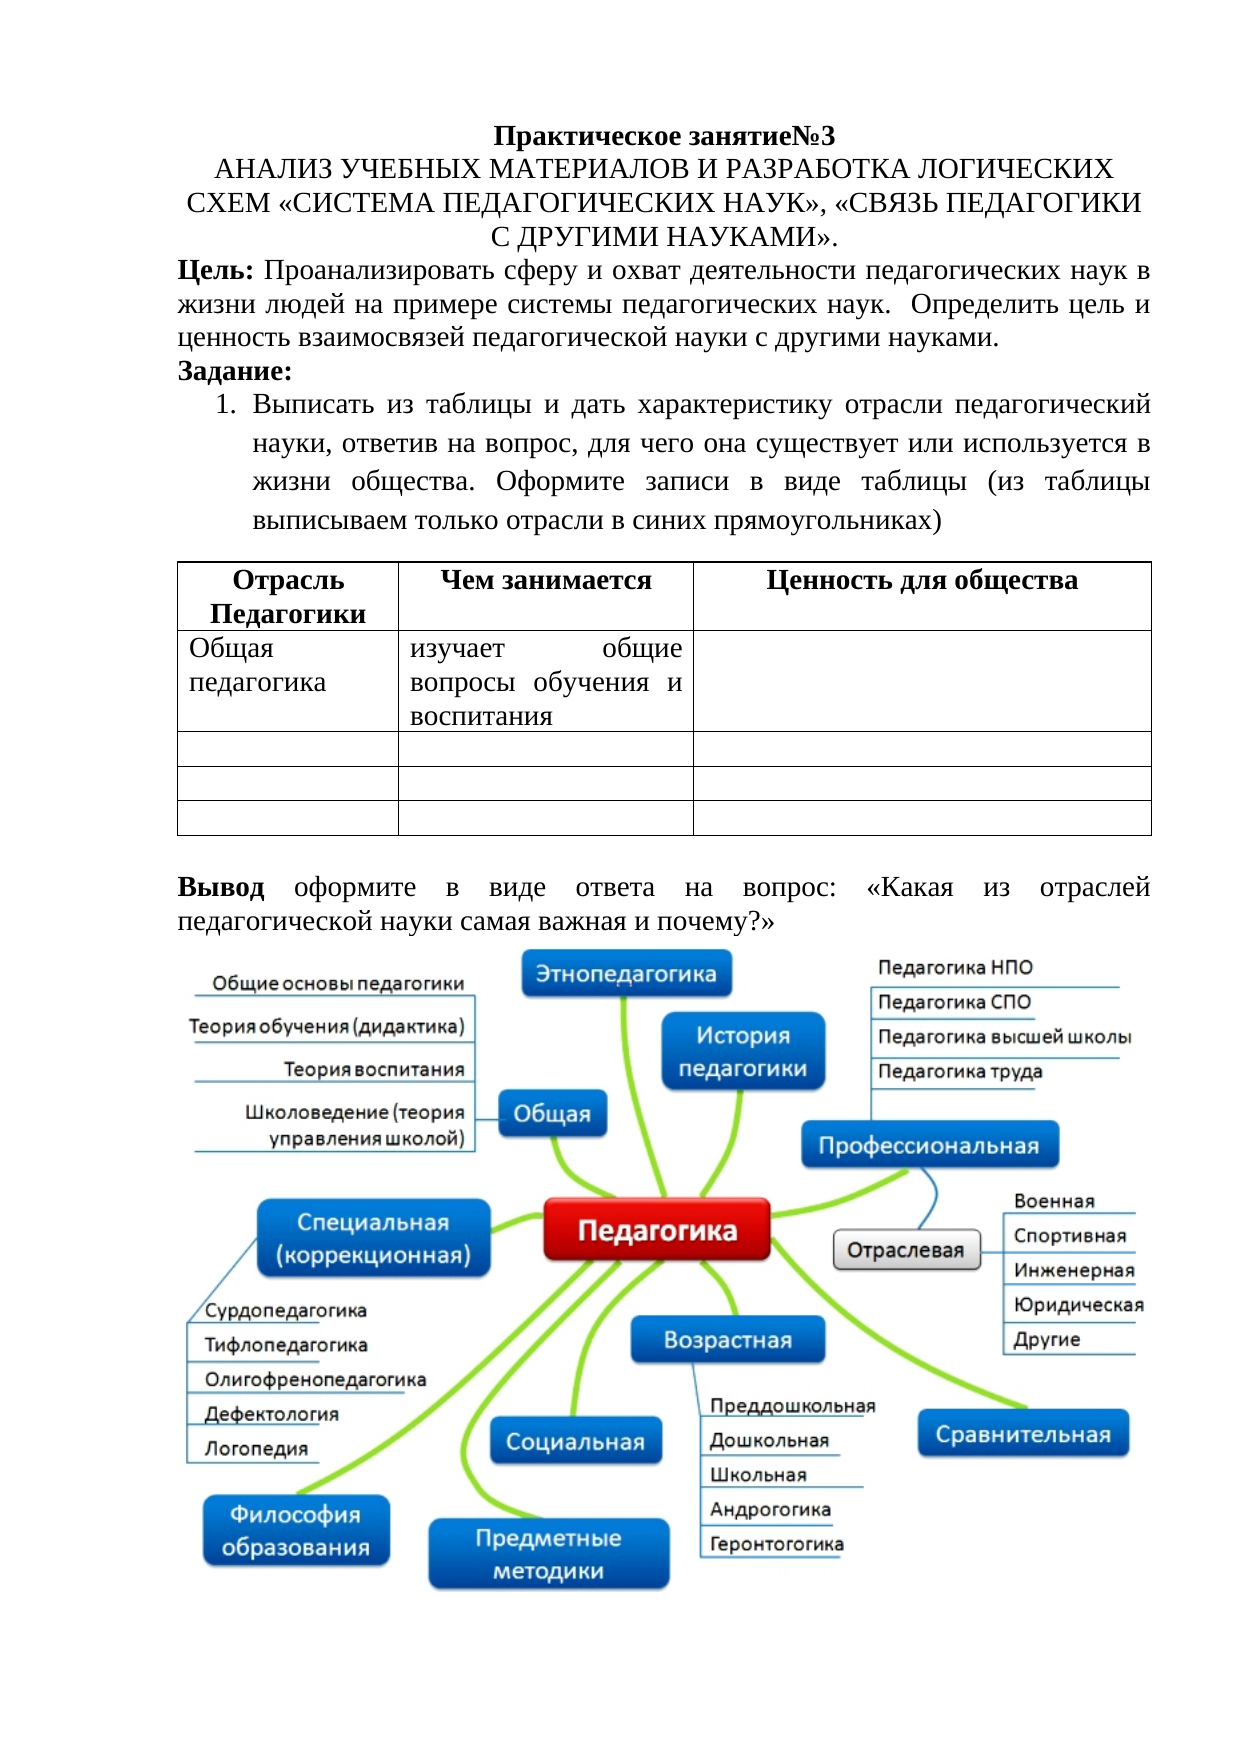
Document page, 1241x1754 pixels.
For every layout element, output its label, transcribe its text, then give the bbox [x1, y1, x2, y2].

table_cell [694, 767, 1151, 800]
table_header Чем занимается [399, 563, 693, 629]
picture [177, 936, 1152, 1604]
table_cell [399, 801, 693, 835]
table_header Отрасль Педагогики [178, 563, 398, 629]
table_cell [178, 732, 398, 766]
table_cell [694, 732, 1151, 766]
text Цель: Проанализировать сферу и охват деятельности педагогических наук в жизни людей на примере системы педагогических наук. Определить цель и ценность взаимосвязей педагогической науки с другими науками. [177, 252, 1152, 353]
text АНАЛИЗ УЧЕБНЫХ МАТЕРИАЛОВ И РАЗРАБОТКА ЛОГИЧЕСКИХ СХЕМ «СИСТЕМА ПЕДАГОГИЧЕСКИХ НАУК», «СВЯЗЬ ПЕДАГОГИКИ С ДРУГИМИ НАУКАМИ». [177, 152, 1152, 252]
table_cell [694, 801, 1151, 835]
list Выписать из таблицы и дать характеристику отрасли педагогический науки, ответив на вопрос, для чего она существует или используется в жизни общества. Оформите записи в виде таблицы (из таблицы выписываем только отрасли в синих прямоугольниках) [215, 386, 1152, 536]
table_cell [178, 767, 398, 800]
table_cell Общая педагогика [178, 631, 398, 731]
table_cell [178, 801, 398, 835]
text Практическое занятие№3 [177, 118, 1152, 152]
table_cell [399, 767, 693, 800]
text Задание: [177, 353, 1152, 386]
table_cell изучает общие вопросы обучения и воспитания [399, 631, 693, 731]
text Вывод оформите в виде ответа на вопрос: «Какая из отраслей педагогической науки самая важная и почему?» [177, 869, 1152, 936]
table_cell [694, 631, 1151, 731]
table_cell [399, 732, 693, 766]
table_header Ценность для общества [694, 563, 1151, 629]
